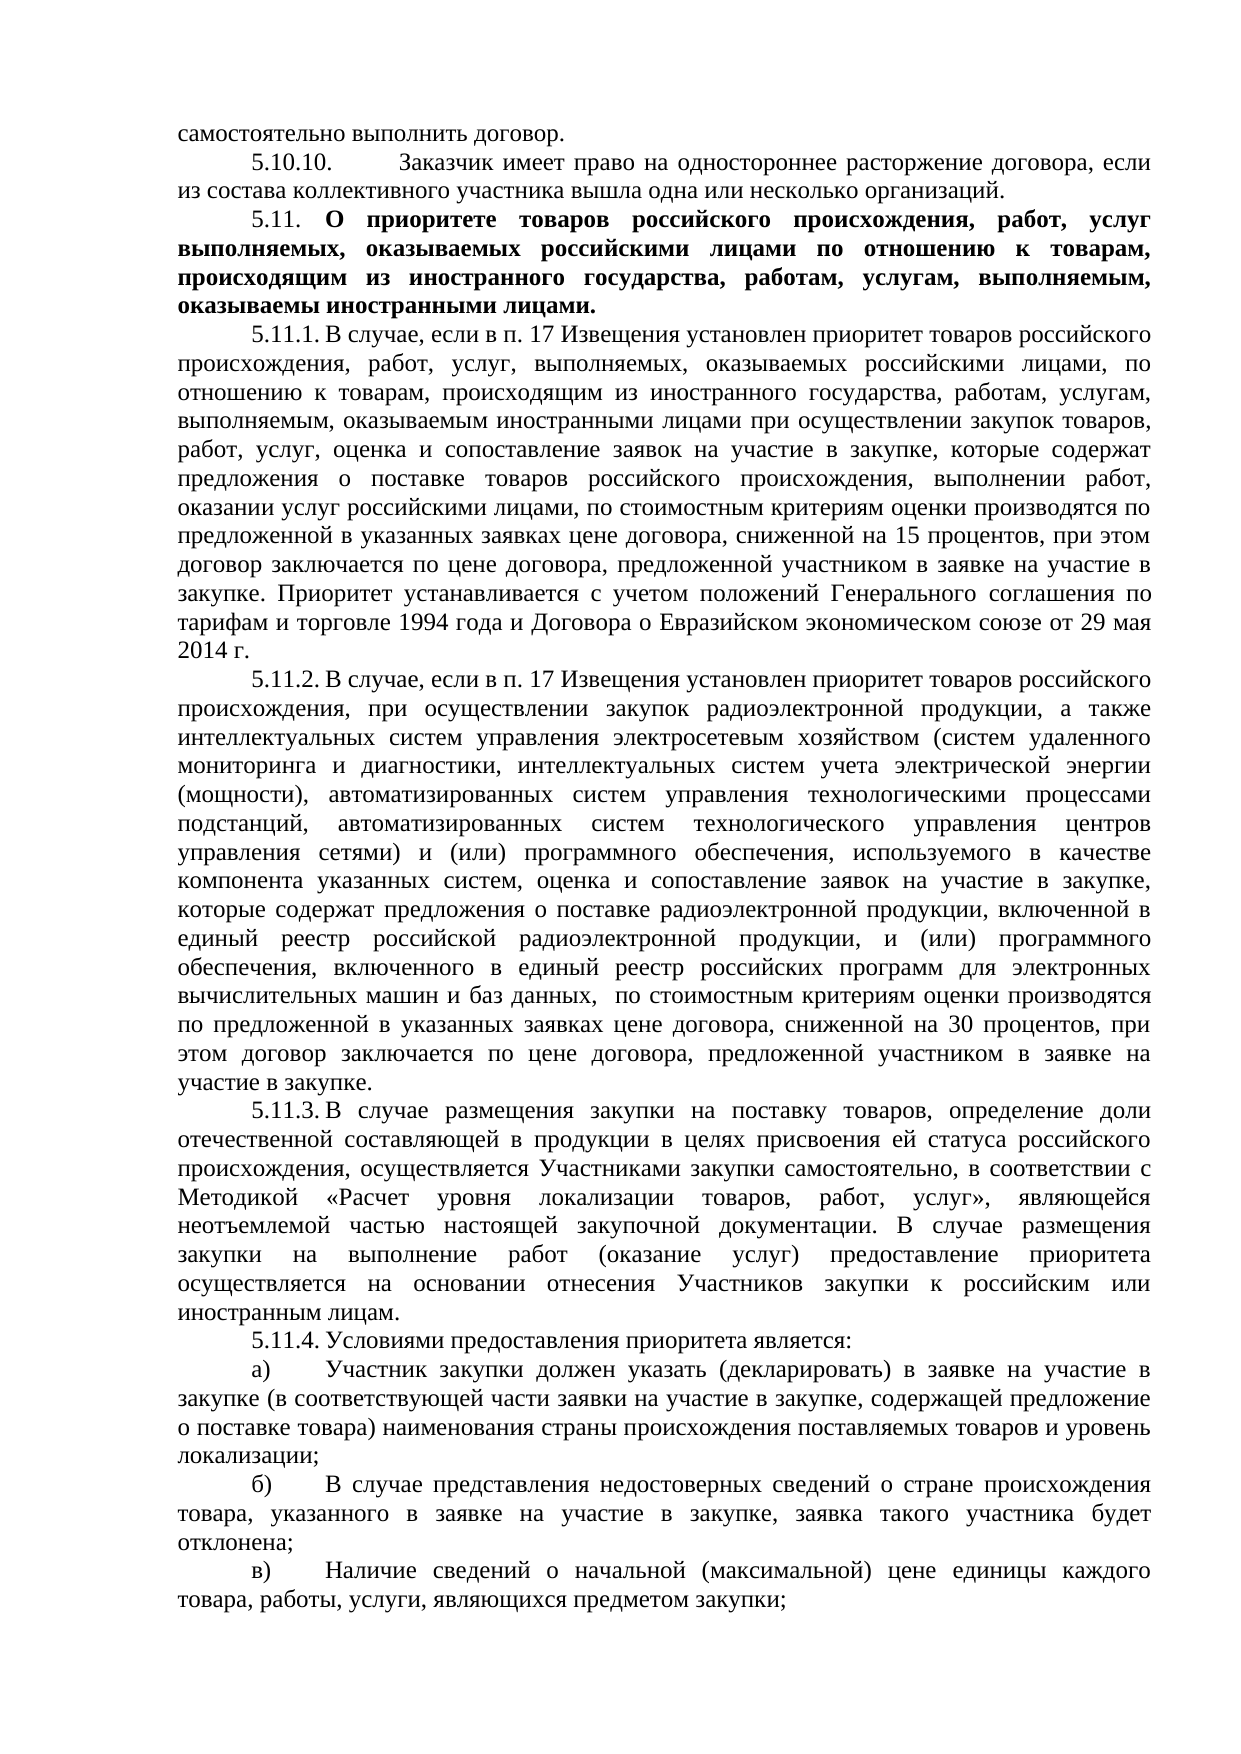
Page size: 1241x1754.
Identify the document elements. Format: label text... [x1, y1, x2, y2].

list Наличие сведений о начальной (максимальной) цене единицы каждого товара, работы, услуги, являющихся предметом закупки; [177, 1556, 1152, 1613]
list В случае размещения закупки на поставку товаров, определение доли отечественной составляющей в продукции в целях присвоения ей статуса российского происхождения, осуществляется Участниками закупки самостоятельно, в соответствии с Методикой «Расчет уровня локализации товаров, работ, услуг», являющейся неотъемлемой частью настоящей закупочной документации. В случае размещения закупки на выполнение работ (оказание услуг) предоставление приоритета осуществляется на основании отнесения Участников закупки к российским или иностранным лицам. [177, 1096, 1152, 1326]
list Условиями предоставления приоритета является: [177, 1326, 1152, 1354]
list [177, 118, 1152, 147]
list В случае, если в п. 17 Извещения установлен приоритет товаров российского происхождения, работ, услуг, выполняемых, оказываемых российскими лицами, по отношению к товарам, происходящим из иностранного государства, работам, услугам, выполняемым, оказываемым иностранными лицами при осуществлении закупок товаров, работ, услуг, оценка и сопоставление заявок на участие в закупке, которые содержат предложения о поставке товаров российского происхождения, выполнении работ, оказании услуг российскими лицами, по стоимостным критериям оценки производятся по предложенной в указанных заявках цене договора, сниженной на 15 процентов, при этом договор заключается по цене договора, предложенной участником в заявке на участие в закупке. Приоритет устанавливается с учетом положений Генерального соглашения по тарифам и торговле 1994 года и Договора о Евразийском экономическом союзе от 29 мая 2014 г. [177, 319, 1152, 664]
list Заказчик имеет право на одностороннее расторжение договора, если из состава коллективного участника вышла одна или несколько организаций. [177, 147, 1152, 204]
list В случае, если в п. 17 Извещения установлен приоритет товаров российского происхождения, при осуществлении закупок радиоэлектронной продукции, а также интеллектуальных систем управления электросетевым хозяйством (систем удаленного мониторинга и диагностики, интеллектуальных систем учета электрической энергии (мощности), автоматизированных систем управления технологическими процессами подстанций, автоматизированных систем технологического управления центров управления сетями) и (или) программного обеспечения, используемого в качестве компонента указанных систем, оценка и сопоставление заявок на участие в закупке, которые содержат предложения о поставке радиоэлектронной продукции, включенной в единый реестр российской радиоэлектронной продукции, и (или) программного обеспечения, включенного в единый реестр российских программ для электронных вычислительных машин и баз данных, по стоимостным критериям оценки производятся по предложенной в указанных заявках цене договора, сниженной на 30 процентов, при этом договор заключается по цене договора, предложенной участником в заявке на участие в закупке. [177, 664, 1152, 1096]
list В случае представления недостоверных сведений о стране происхождения товара, указанного в заявке на участие в закупке, заявка такого участника будет отклонена; [177, 1469, 1152, 1556]
list О приоритете товаров российского происхождения, работ, услуг выполняемых, оказываемых российскими лицами по отношению к товарам, происходящим из иностранного государства, работам, услугам, выполняемым, оказываемы иностранными лицами. [177, 204, 1152, 319]
list Участник закупки должен указать (декларировать) в заявке на участие в закупке (в соответствующей части заявки на участие в закупке, содержащей предложение о поставке товара) наименования страны происхождения поставляемых товаров и уровень локализации; [177, 1354, 1152, 1469]
